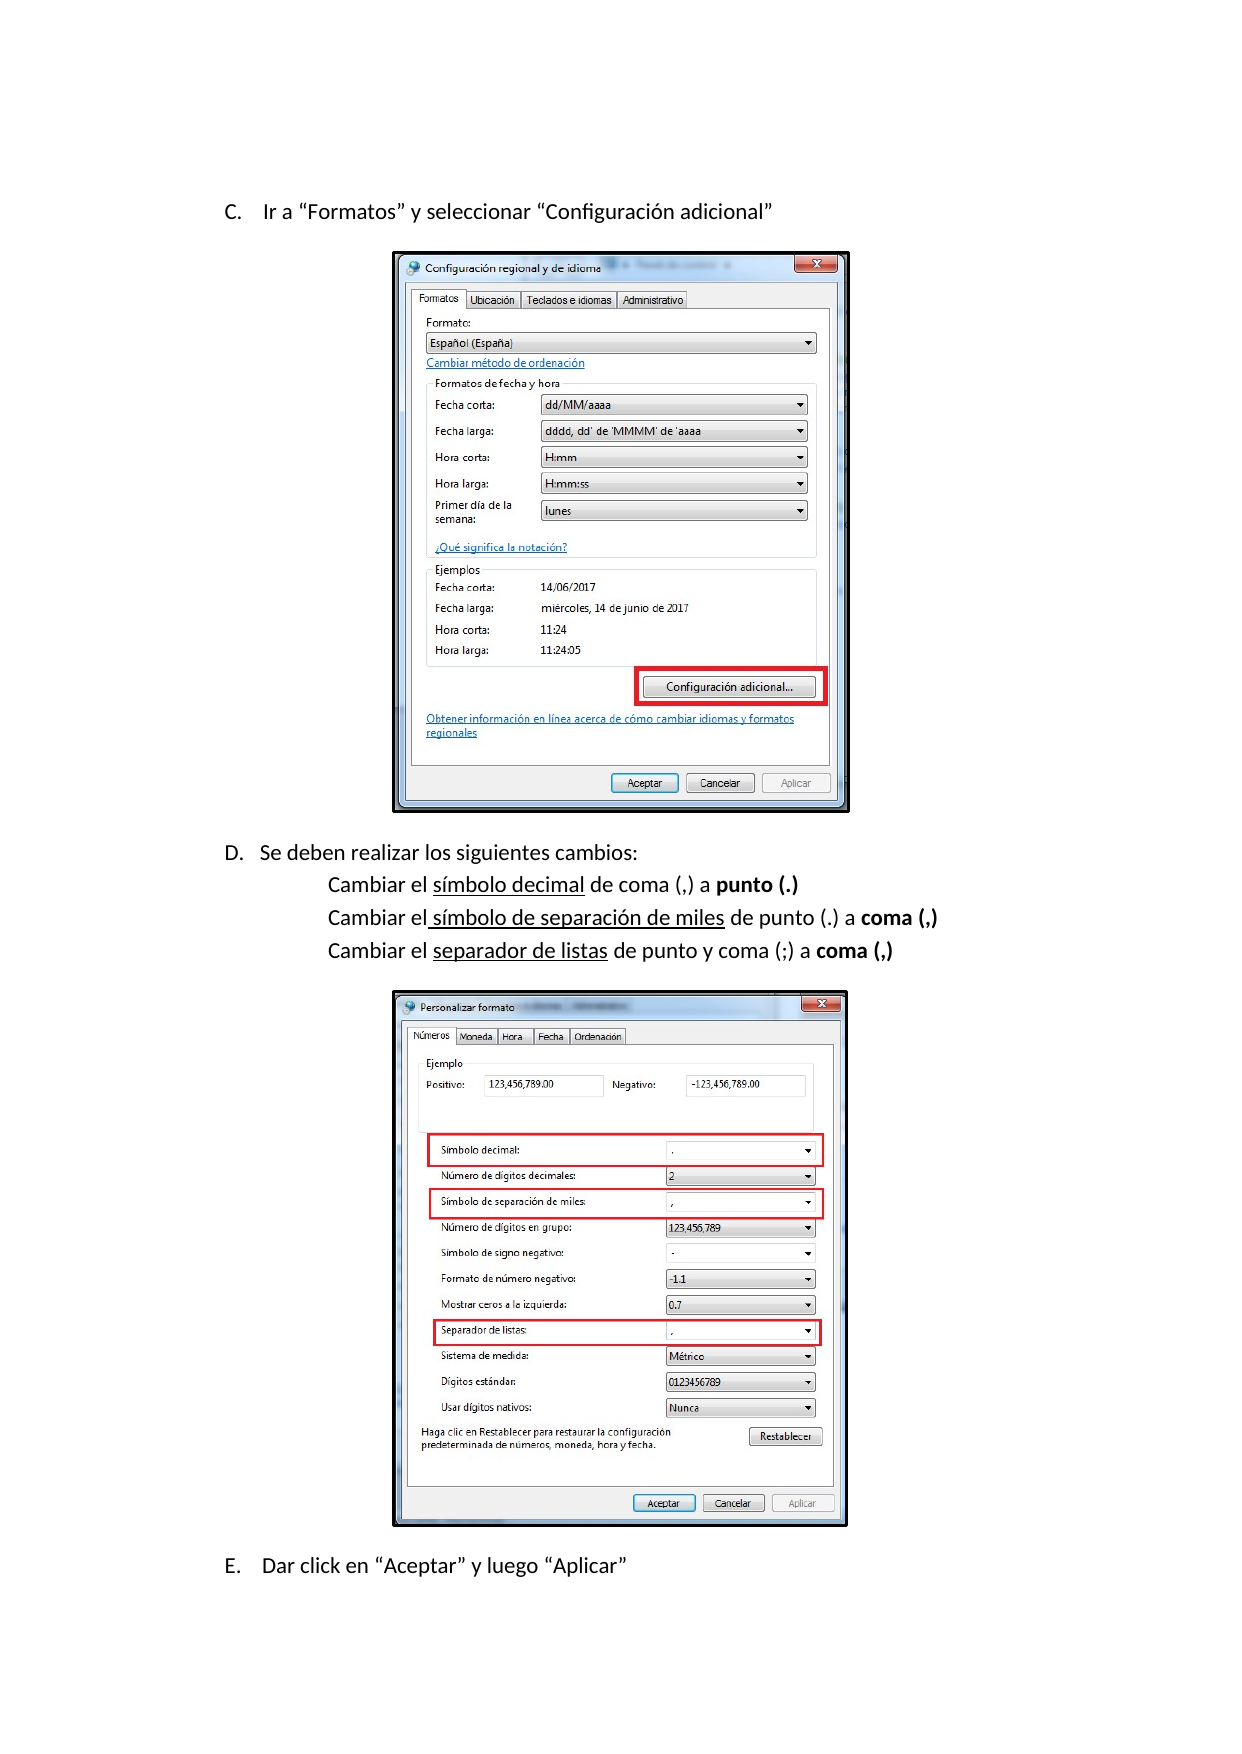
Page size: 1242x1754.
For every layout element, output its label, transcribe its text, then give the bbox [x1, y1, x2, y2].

text E. Dar click en “Aceptar” y luego “Aplicar” [224, 1551, 1067, 1579]
picture [395, 993, 845, 1524]
text Cambiar el separador de listas de punto y coma (;) a coma (,) [299, 936, 1067, 964]
text C. Ir a “Formatos” y seleccionar “Configuración adicional” [224, 197, 1067, 225]
picture [395, 254, 847, 810]
text Cambiar el símbolo decimal de coma (,) a punto (.) [299, 871, 1067, 898]
text D. Se deben realizar los siguientes cambios: [224, 838, 1067, 866]
text Cambiar el símbolo de separación de miles de punto (.) a coma (,) [299, 903, 1067, 931]
